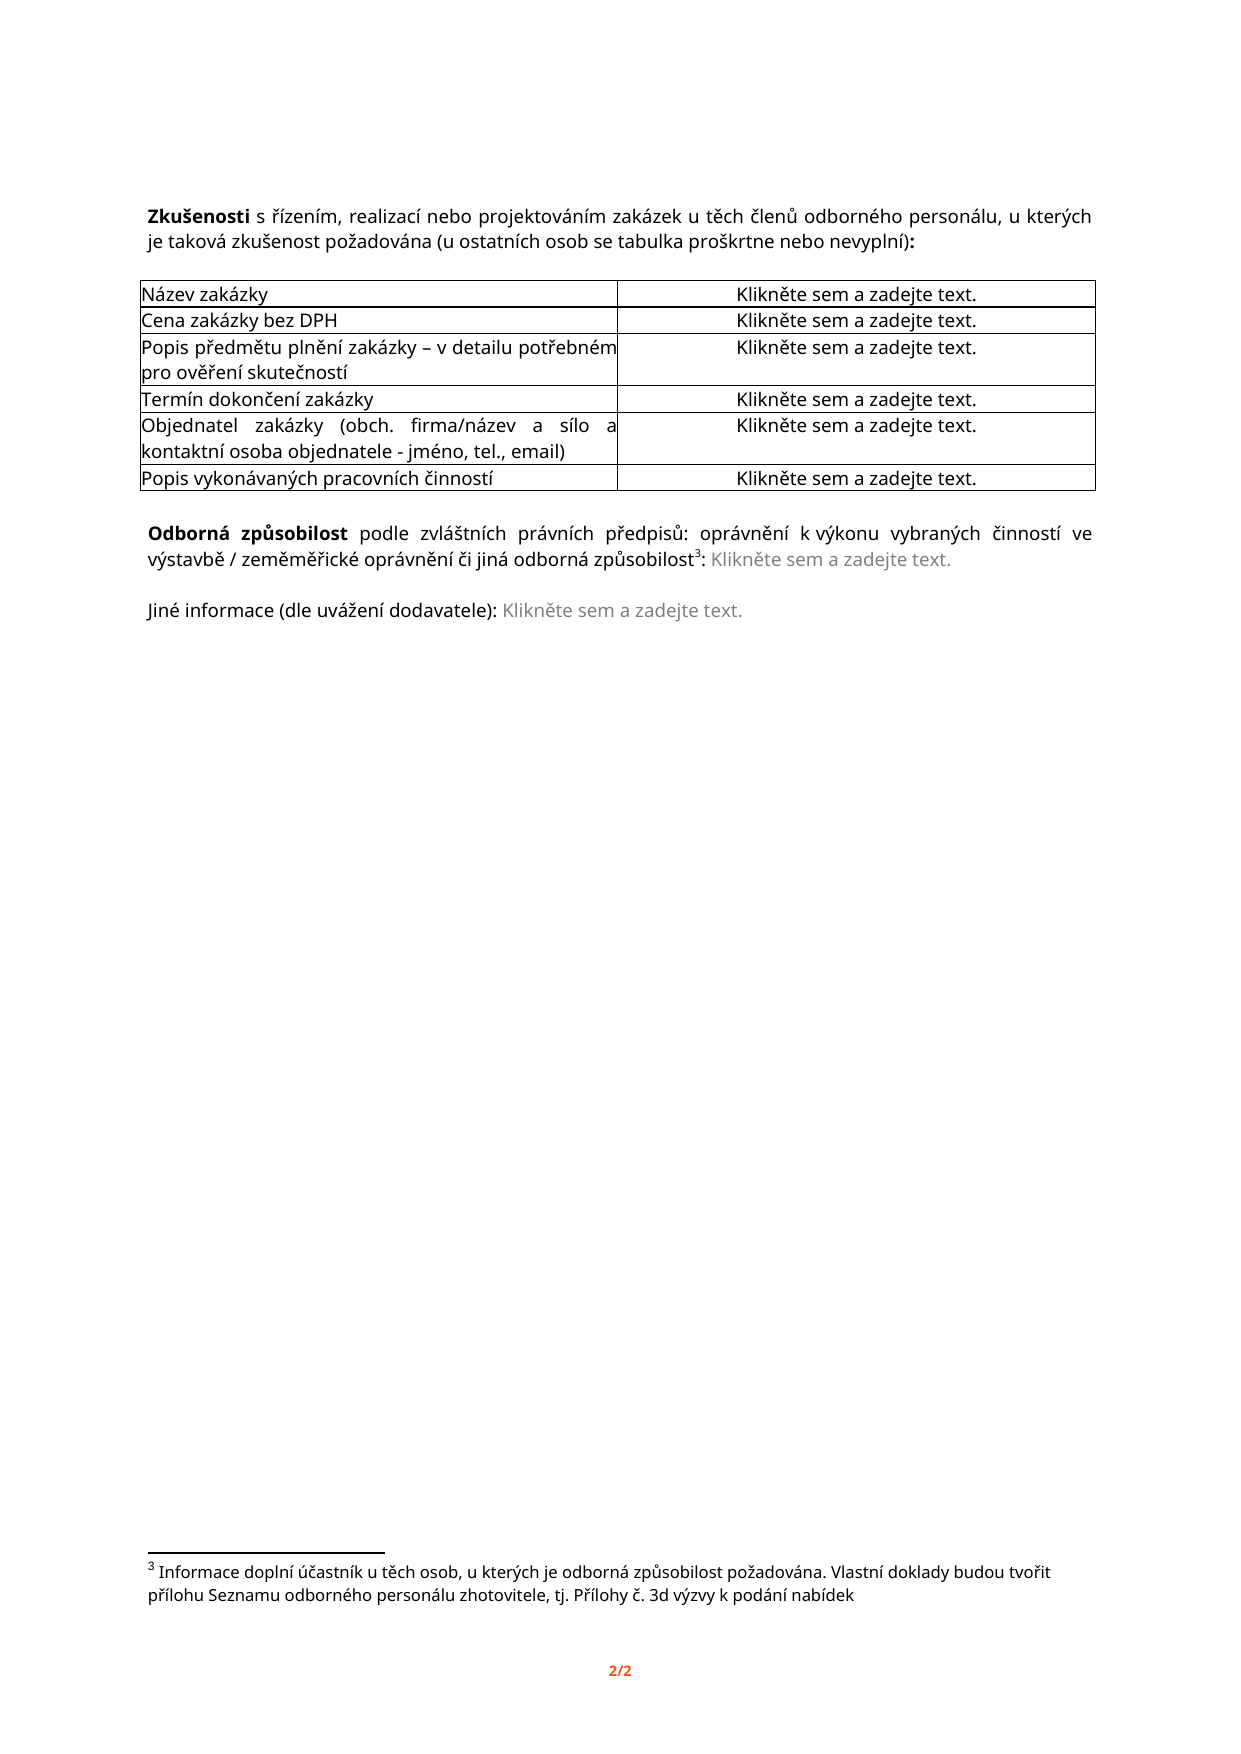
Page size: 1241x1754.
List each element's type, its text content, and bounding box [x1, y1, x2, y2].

table_cell [618, 465, 1095, 490]
table_cell Popis vykonávaných pracovních činností [141, 465, 617, 490]
table_header Název zakázky [141, 281, 617, 306]
table_cell Popis předmětu plnění zakázky – v detailu potřebném pro ověření skutečností [141, 334, 617, 385]
table_cell Cena zakázky bez DPH [141, 308, 617, 333]
table_cell [618, 308, 1095, 333]
table_cell Termín dokončení zakázky [141, 386, 617, 412]
text Jiné informace (dle uvážení dodavatele): [148, 597, 1093, 623]
table_cell Objednatel zakázky (obch. firma/název a sílo a kontaktní osoba objednatele - jméno, tel., email) [141, 413, 617, 464]
table_cell [618, 413, 1095, 464]
table_header [618, 281, 1095, 306]
table_cell [618, 334, 1095, 385]
text Odborná způsobilost podle zvláštních právních předpisů: oprávnění k výkonu vybraných činností ve výstavbě / zeměměřické oprávnění či jiná odborná způsobilost: [148, 521, 1093, 572]
table_cell [618, 386, 1095, 412]
text Zkušenosti s řízením, realizací nebo projektováním zakázek u těch členů odborného personálu, u kterých je taková zkušenost požadována (u ostatních osob se tabulka proškrtne nebo nevyplní): [148, 203, 1093, 254]
